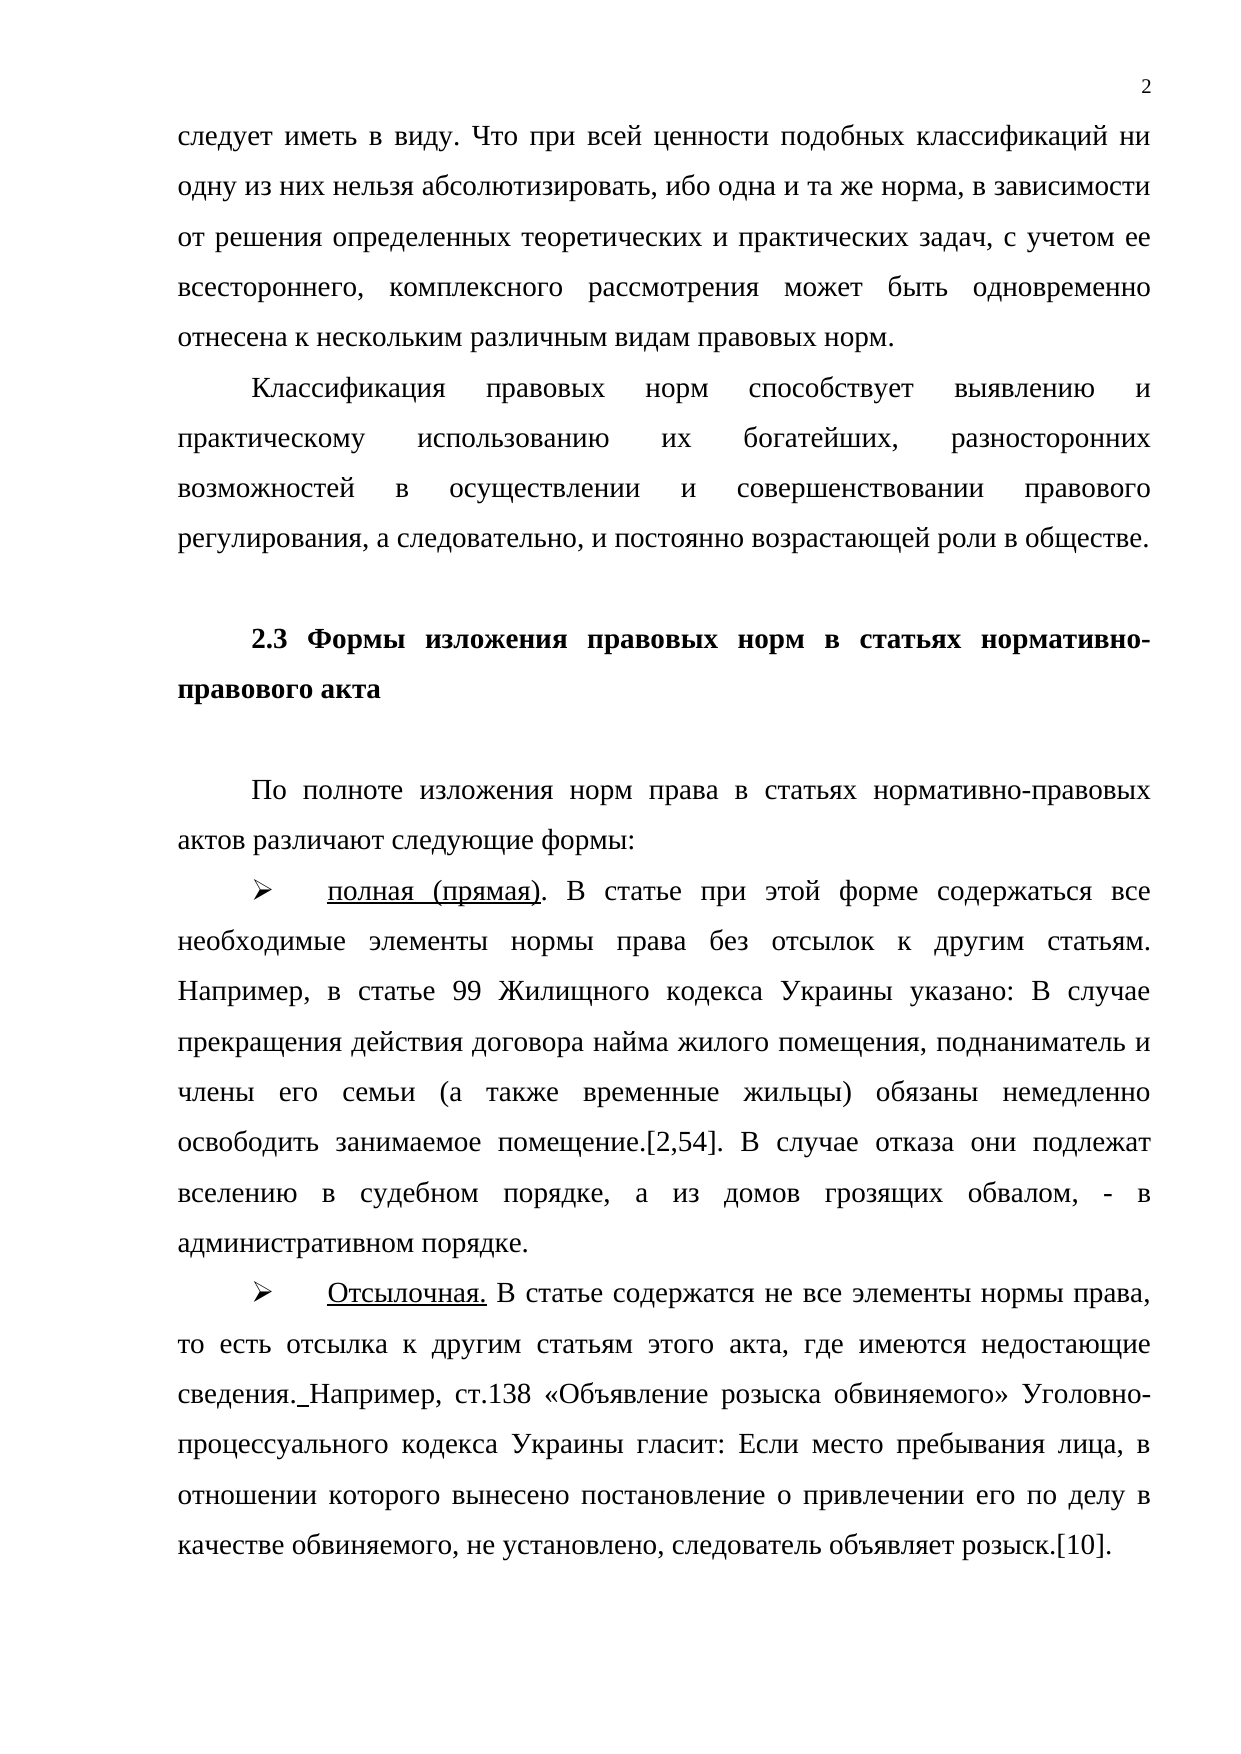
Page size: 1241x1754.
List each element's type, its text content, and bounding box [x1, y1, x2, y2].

text 2.3 Формы изложения правовых норм в статьях нормативно-правового акта [177, 621, 1152, 705]
list полная (прямая). В статье при этой форме содержаться все необходимые элементы нормы права без отсылок к другим статьям. Например, в статье 99 Жилищного кодекса Украины указано: В случае прекращения действия договора найма жилого помещения, поднаниматель и члены его семьи (а также временные жильцы) обязаны немедленно освободить занимаемое помещение.[2,54]. В случае отказа они подлежат вселению в судебном порядке, а из домов грозящих обвалом, - в административном порядке. [177, 873, 1152, 1259]
text По полноте изложения норм права в статьях нормативно-правовых актов различают следующие формы: [177, 772, 1152, 856]
list Отсылочная. В статье содержатся не все элементы нормы права, то есть отсылка к другим статьям этого акта, где имеются недостающие сведения. Например, ст.138 «Объявление розыска обвиняемого» Уголовно-процессуального кодекса Украины гласит: Если место пребывания лица, в отношении которого вынесено постановление о привлечении его по делу в качестве обвиняемого, не установлено, следователь объявляет розыск.[10]. [177, 1275, 1152, 1561]
text Классификация правовых норм способствует выявлению и практическому использованию их богатейших, разносторонних возможностей в осуществлении и совершенствовании правового регулирования, а следовательно, и постоянно возрастающей роли в обществе. [177, 370, 1152, 554]
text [177, 118, 1152, 353]
